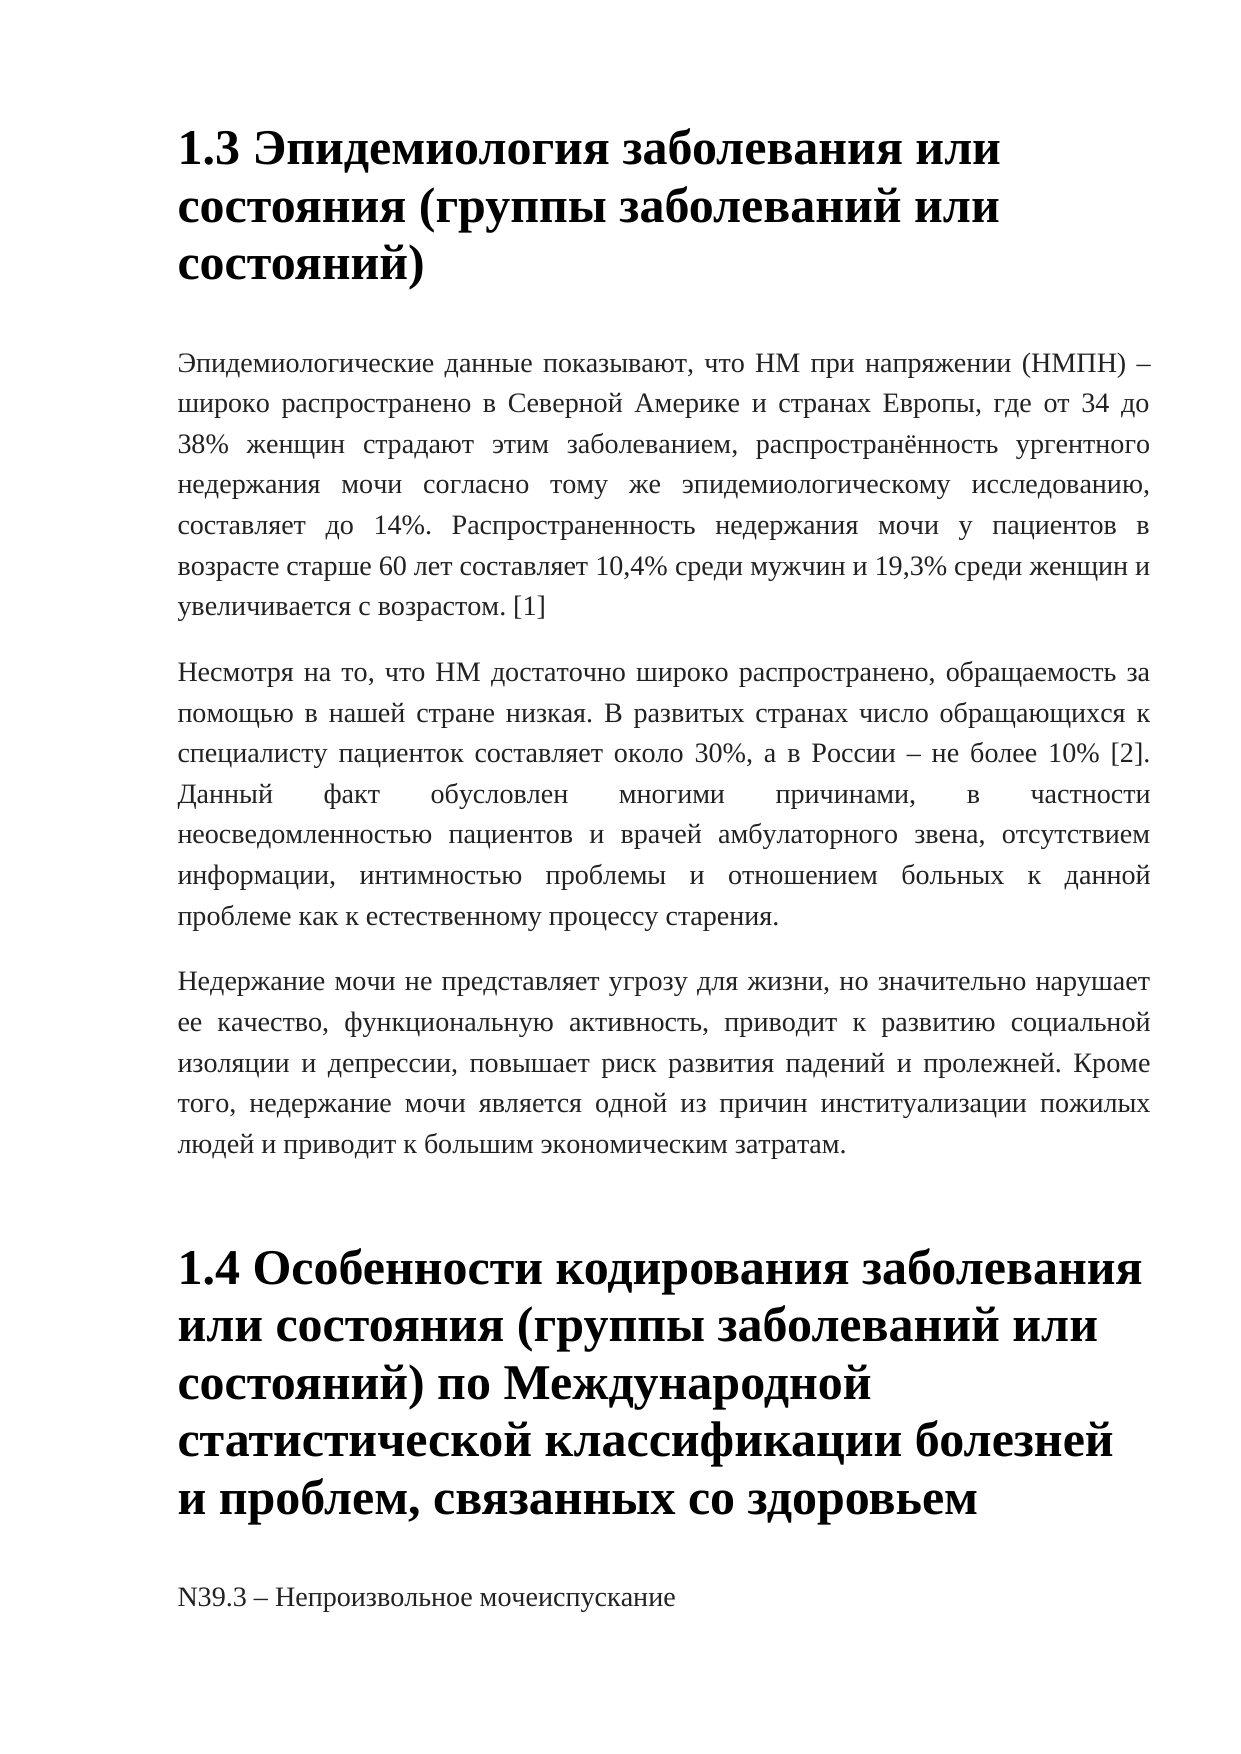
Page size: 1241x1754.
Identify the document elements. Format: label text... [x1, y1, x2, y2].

text N39.3 – Непроизвольное мочеиспускание [177, 1572, 1152, 1612]
text Несмотря на то, что НМ достаточно широко распространено, обращаемость за помощью в нашей стране низкая. В развитых странах число обращающихся к специалисту пациенток составляет около 30%, а в России – не более 10% [2]. Данный факт обусловлен многими причинами, в частности неосведомленностью пациентов и врачей амбулаторного звена, отсутствием информации, интимностью проблемы и отношением больных к данной проблеме как к естественному процессу старения. [177, 647, 1152, 931]
text 1.4 Особенности кодирования заболевания или состояния (группы заболеваний или состояний) по Международной статистической классификации болезней и проблем, связанных со здоровьем [177, 1237, 1152, 1525]
text Эпидемиологические данные показывают, что НМ при напряжении (НМПН) –широко распространено в Северной Америке и странах Европы, где от 34 до 38% женщин страдают этим заболеванием, распространённость ургентного недержания мочи согласно тому же эпидемиологическому исследованию, составляет до 14%. Распространенность недержания мочи у пациентов в возрасте старше 60 лет составляет 10,4% среди мужчин и 19,3% среди женщин и увеличивается с возрастом. [1] [177, 337, 1152, 622]
text 1.3 Эпидемиология заболевания или состояния (группы заболеваний или состояний) [177, 118, 1152, 291]
text Недержание мочи не представляет угрозу для жизни, но значительно нарушает ее качество, функциональную активность, приводит к развитию социальной изоляции и депрессии, повышает риск развития падений и пролежней. Кроме того, недержание мочи является одной из причин институализации пожилых людей и приводит к большим экономическим затратам. [177, 956, 1152, 1159]
